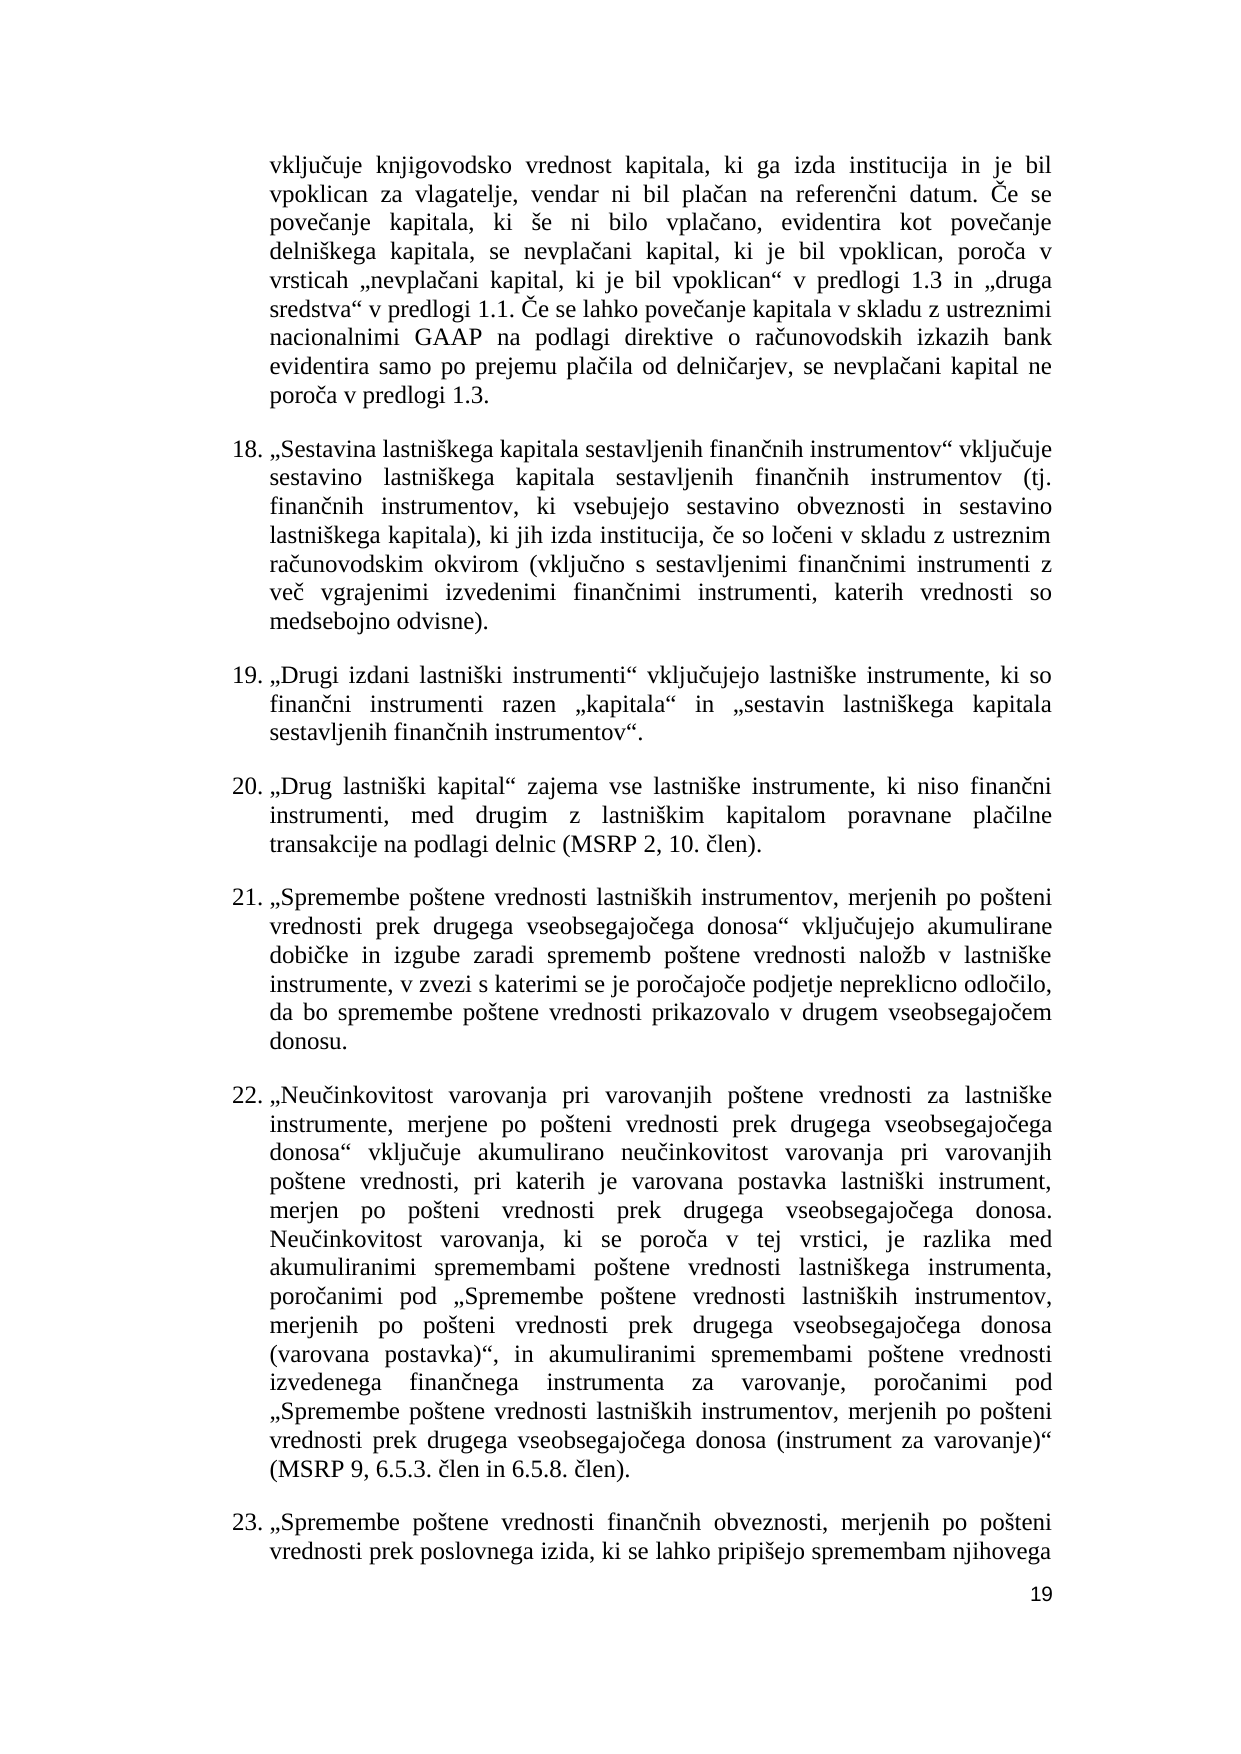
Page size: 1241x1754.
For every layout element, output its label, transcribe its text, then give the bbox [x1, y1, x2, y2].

text „Drug lastniški kapital“ zajema vse lastniške instrumente, ki niso finančni instrumenti, med drugim z lastniškim kapitalom poravnane plačilne transakcije na podlagi delnic (MSRP 2, 10. člen). [232, 771, 1053, 857]
text „Neučinkovitost varovanja pri varovanjih poštene vrednosti za lastniške instrumente, merjene po pošteni vrednosti prek drugega vseobsegajočega donosa“ vključuje akumulirano neučinkovitost varovanja pri varovanjih poštene vrednosti, pri katerih je varovana postavka lastniški instrument, merjen po pošteni vrednosti prek drugega vseobsegajočega donosa. Neučinkovitost varovanja, ki se poroča v tej vrstici, je razlika med akumuliranimi spremembami poštene vrednosti lastniškega instrumenta, poročanimi pod „Spremembe poštene vrednosti lastniških instrumentov, merjenih po pošteni vrednosti prek drugega vseobsegajočega donosa (varovana postavka)“, in akumuliranimi spremembami poštene vrednosti izvedenega finančnega instrumenta za varovanje, poročanimi pod „Spremembe poštene vrednosti lastniških instrumentov, merjenih po pošteni vrednosti prek drugega vseobsegajočega donosa (instrument za varovanje)“ (MSRP 9, 6.5.3. člen in 6.5.8. člen). [232, 1080, 1053, 1482]
text „Sestavina lastniškega kapitala sestavljenih finančnih instrumentov“ vključuje sestavino lastniškega kapitala sestavljenih finančnih instrumentov (tj. finančnih instrumentov, ki vsebujejo sestavino obveznosti in sestavino lastniškega kapitala), ki jih izda institucija, če so ločeni v skladu z ustreznim računovodskim okvirom (vključno s sestavljenimi finančnimi instrumenti z več vgrajenimi izvedenimi finančnimi instrumenti, katerih vrednosti so medsebojno odvisne). [232, 434, 1053, 635]
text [232, 1507, 1053, 1565]
text „Drugi izdani lastniški instrumenti“ vključujejo lastniške instrumente, ki so finančni instrumenti razen „kapitala“ in „sestavin lastniškega kapitala sestavljenih finančnih instrumentov“. [232, 660, 1053, 746]
text „Spremembe poštene vrednosti lastniških instrumentov, merjenih po pošteni vrednosti prek drugega vseobsegajočega donosa“ vključujejo akumulirane dobičke in izgube zaradi sprememb poštene vrednosti naložb v lastniške instrumente, v zvezi s katerimi se je poročajoče podjetje nepreklicno odločilo, da bo spremembe poštene vrednosti prikazovalo v drugem vseobsegajočem donosu. [232, 882, 1053, 1055]
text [232, 150, 1053, 409]
